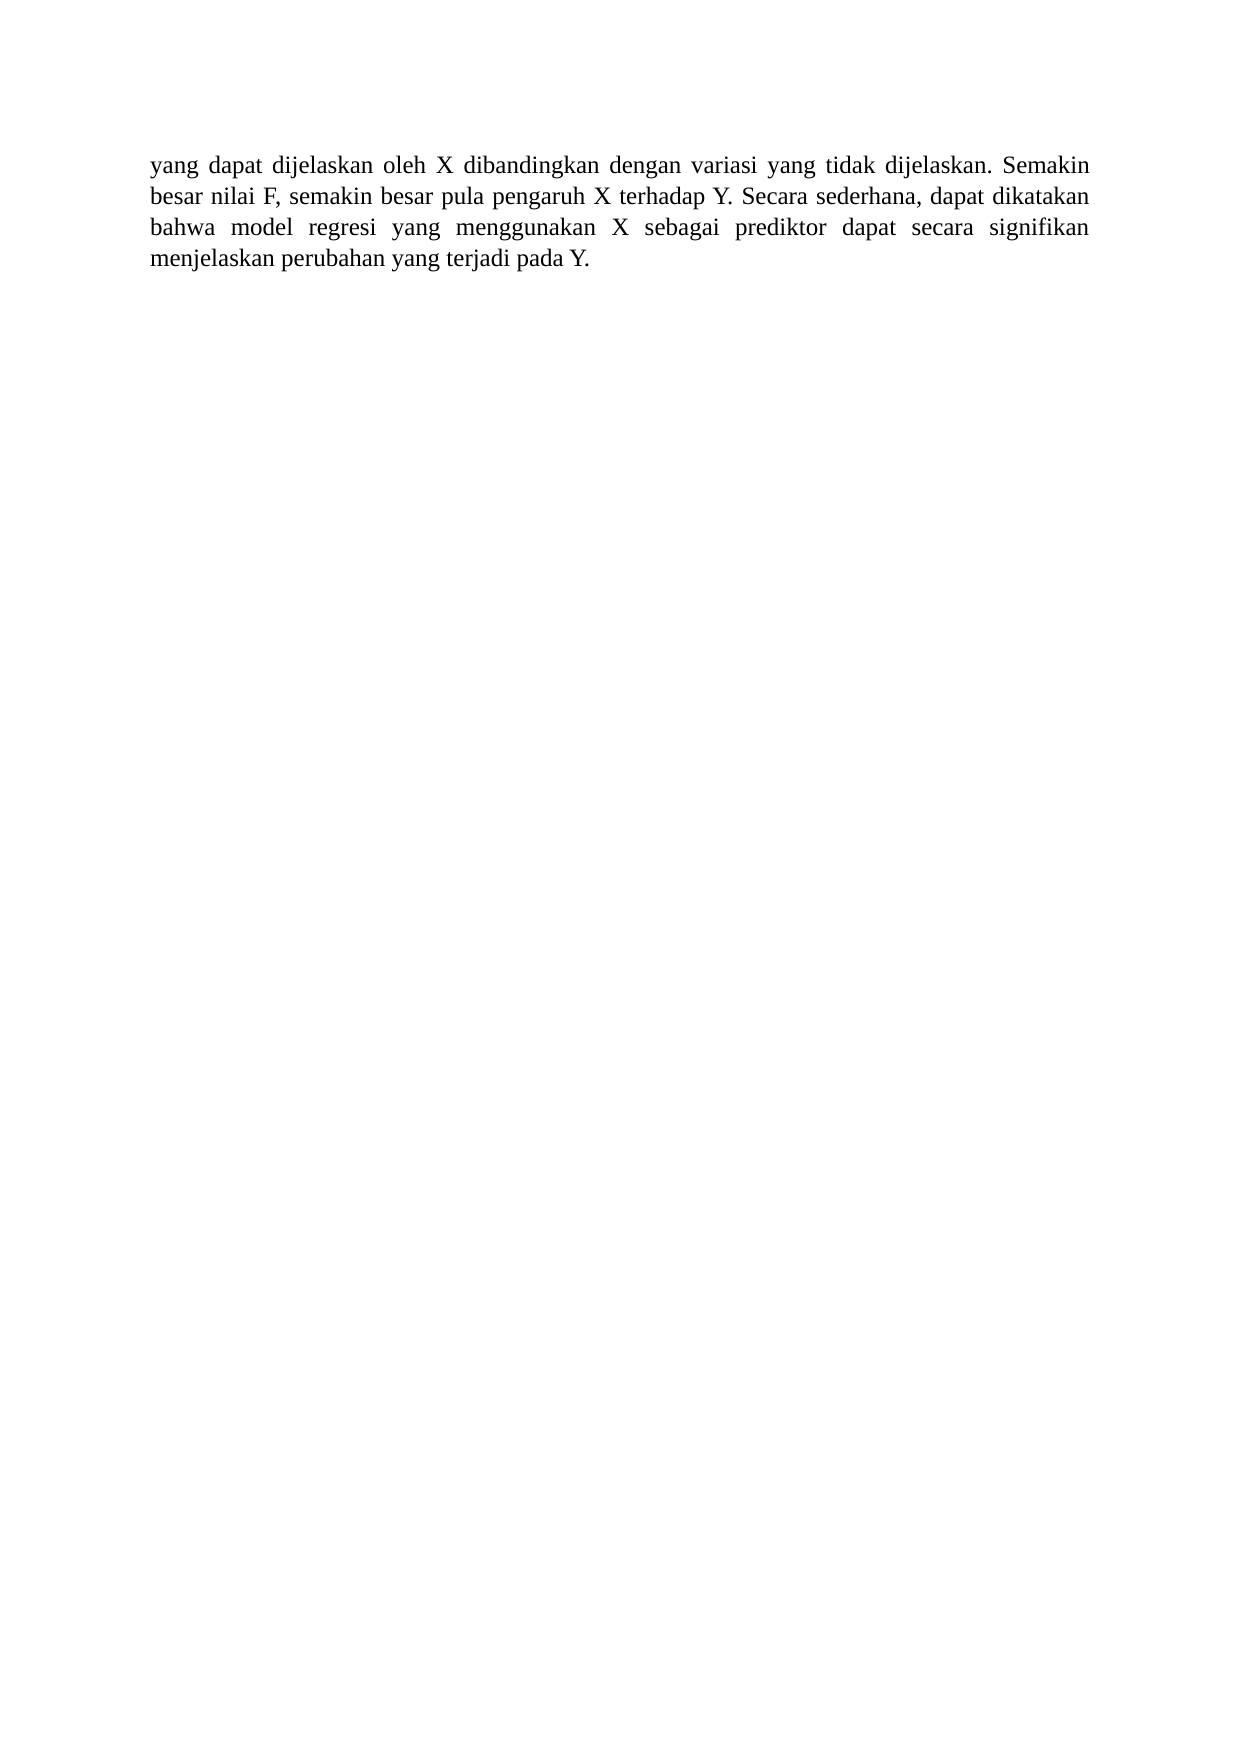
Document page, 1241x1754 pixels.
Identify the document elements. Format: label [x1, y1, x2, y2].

text [150, 150, 1090, 272]
